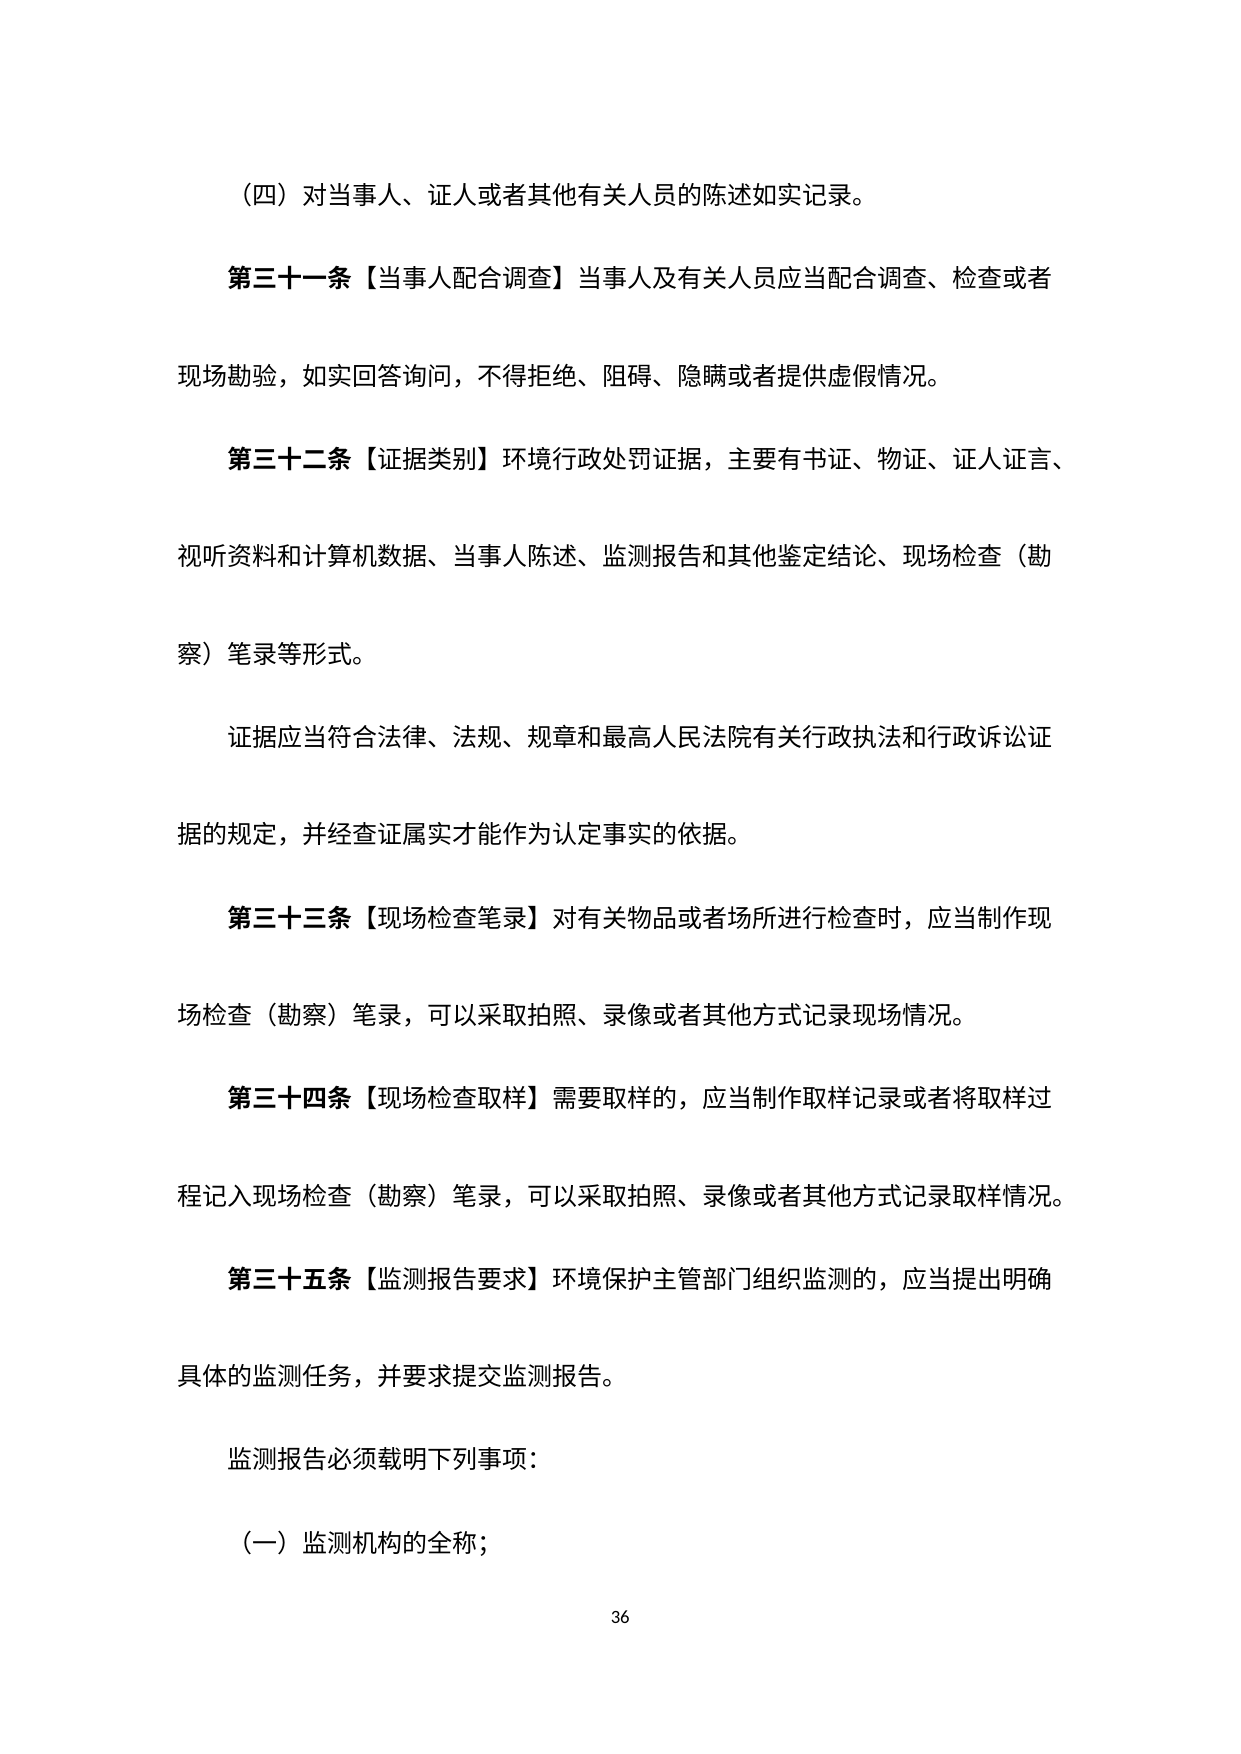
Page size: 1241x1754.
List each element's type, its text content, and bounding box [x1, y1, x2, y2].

text （四）对当事人、证人或者其他有关人员的陈述如实记录。 [177, 161, 1063, 226]
text 第三十五条【监测报告要求】环境保护主管部门组织监测的，应当提出明确具体的监测任务，并要求提交监测报告。 [177, 1245, 1063, 1407]
text （一）监测机构的全称； [177, 1509, 1063, 1574]
text 第三十三条【现场检查笔录】对有关物品或者场所进行检查时，应当制作现场检查（勘察）笔录，可以采取拍照、录像或者其他方式记录现场情况。 [177, 884, 1063, 1046]
text 第三十一条【当事人配合调查】当事人及有关人员应当配合调查、检查或者现场勘验，如实回答询问，不得拒绝、阻碍、隐瞒或者提供虚假情况。 [177, 244, 1063, 407]
text 第三十四条【现场检查取样】需要取样的，应当制作取样记录或者将取样过程记入现场检查（勘察）笔录，可以采取拍照、录像或者其他方式记录取样情况。 [177, 1064, 1063, 1227]
text 证据应当符合法律、法规、规章和最高人民法院有关行政执法和行政诉讼证据的规定，并经查证属实才能作为认定事实的依据。 [177, 703, 1063, 866]
text 第三十二条【证据类别】环境行政处罚证据，主要有书证、物证、证人证言、视听资料和计算机数据、当事人陈述、监测报告和其他鉴定结论、现场检查（勘察）笔录等形式。 [177, 425, 1063, 685]
text 监测报告必须载明下列事项： [177, 1426, 1063, 1491]
